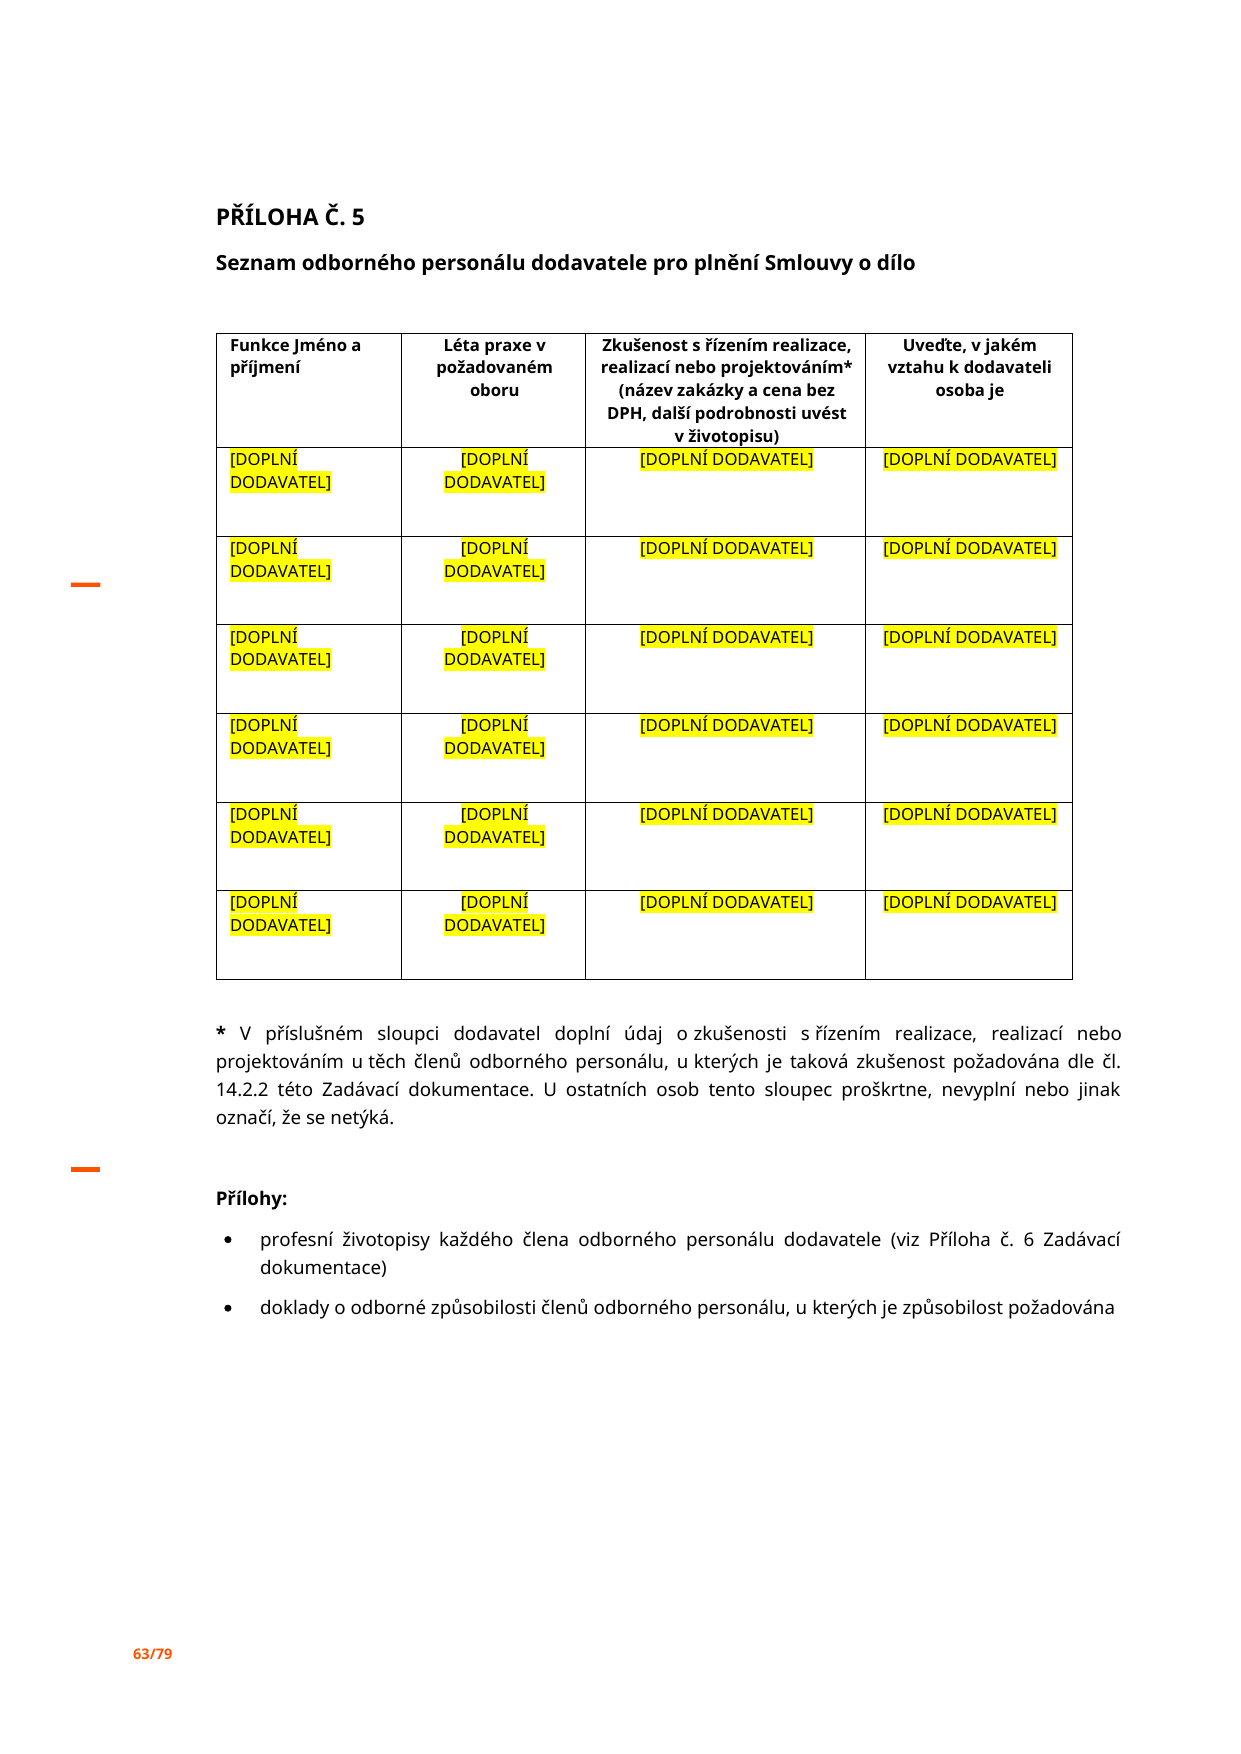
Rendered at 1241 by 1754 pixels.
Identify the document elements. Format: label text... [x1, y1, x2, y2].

table_cell [DOPLNÍ DODAVATEL] [217, 448, 401, 536]
table_header Zkušenost s řízením realizace, realizací nebo projektováním* (název zakázky a cena bez DPH, další podrobnosti uvést v životopisu) [586, 334, 865, 447]
table_cell [DOPLNÍ DODAVATEL] [402, 625, 585, 713]
table_cell [DOPLNÍ DODAVATEL] [402, 891, 585, 979]
table_cell [DOPLNÍ DODAVATEL] [586, 448, 865, 536]
table_cell [DOPLNÍ DODAVATEL] [586, 891, 865, 979]
table_cell [DOPLNÍ DODAVATEL] [217, 803, 401, 890]
text Přílohy: [216, 1186, 1122, 1211]
table_cell [DOPLNÍ DODAVATEL] [217, 891, 401, 979]
table_cell [DOPLNÍ DODAVATEL] [866, 537, 1072, 624]
table_cell [DOPLNÍ DODAVATEL] [402, 537, 585, 624]
text Příloha č. 5 [216, 201, 1122, 232]
table_cell [DOPLNÍ DODAVATEL] [217, 625, 401, 713]
table_cell [DOPLNÍ DODAVATEL] [866, 891, 1072, 979]
table_header Léta praxe v požadovaném oboru [402, 334, 585, 447]
table_cell [DOPLNÍ DODAVATEL] [217, 537, 401, 624]
table_cell [DOPLNÍ DODAVATEL] [402, 714, 585, 802]
table_cell [DOPLNÍ DODAVATEL] [866, 803, 1072, 890]
table_cell [DOPLNÍ DODAVATEL] [586, 537, 865, 624]
table_header Funkce Jméno a příjmení [217, 334, 401, 447]
table_cell [DOPLNÍ DODAVATEL] [402, 803, 585, 890]
table_cell [DOPLNÍ DODAVATEL] [866, 714, 1072, 802]
text * V příslušném sloupci dodavatel doplní údaj o zkušenosti s řízením realizace, realizací nebo projektováním u těch členů odborného personálu, u kterých je taková zkušenost požadována dle čl. 14.2.2 této Zadávací dokumentace. U ostatních osob tento sloupec proškrtne, nevyplní nebo jinak označí, že se netýká. [216, 1020, 1122, 1130]
table_cell [DOPLNÍ DODAVATEL] [866, 448, 1072, 536]
table_cell [DOPLNÍ DODAVATEL] [586, 803, 865, 890]
text profesní životopisy každého člena odborného personálu dodavatele (viz Příloha č. 6 Zadávací dokumentace) [224, 1226, 1122, 1279]
table_cell [DOPLNÍ DODAVATEL] [866, 625, 1072, 713]
text Seznam odborného personálu dodavatele pro plnění Smlouvy o dílo [216, 248, 1122, 277]
table_cell [DOPLNÍ DODAVATEL] [217, 714, 401, 802]
table_cell [DOPLNÍ DODAVATEL] [586, 714, 865, 802]
text doklady o odborné způsobilosti členů odborného personálu, u kterých je způsobilost požadována [224, 1294, 1122, 1320]
table_header Uveďte, v jakém vztahu k dodavateli osoba je [866, 334, 1072, 447]
table_cell [DOPLNÍ DODAVATEL] [402, 448, 585, 536]
table_cell [DOPLNÍ DODAVATEL] [586, 625, 865, 713]
